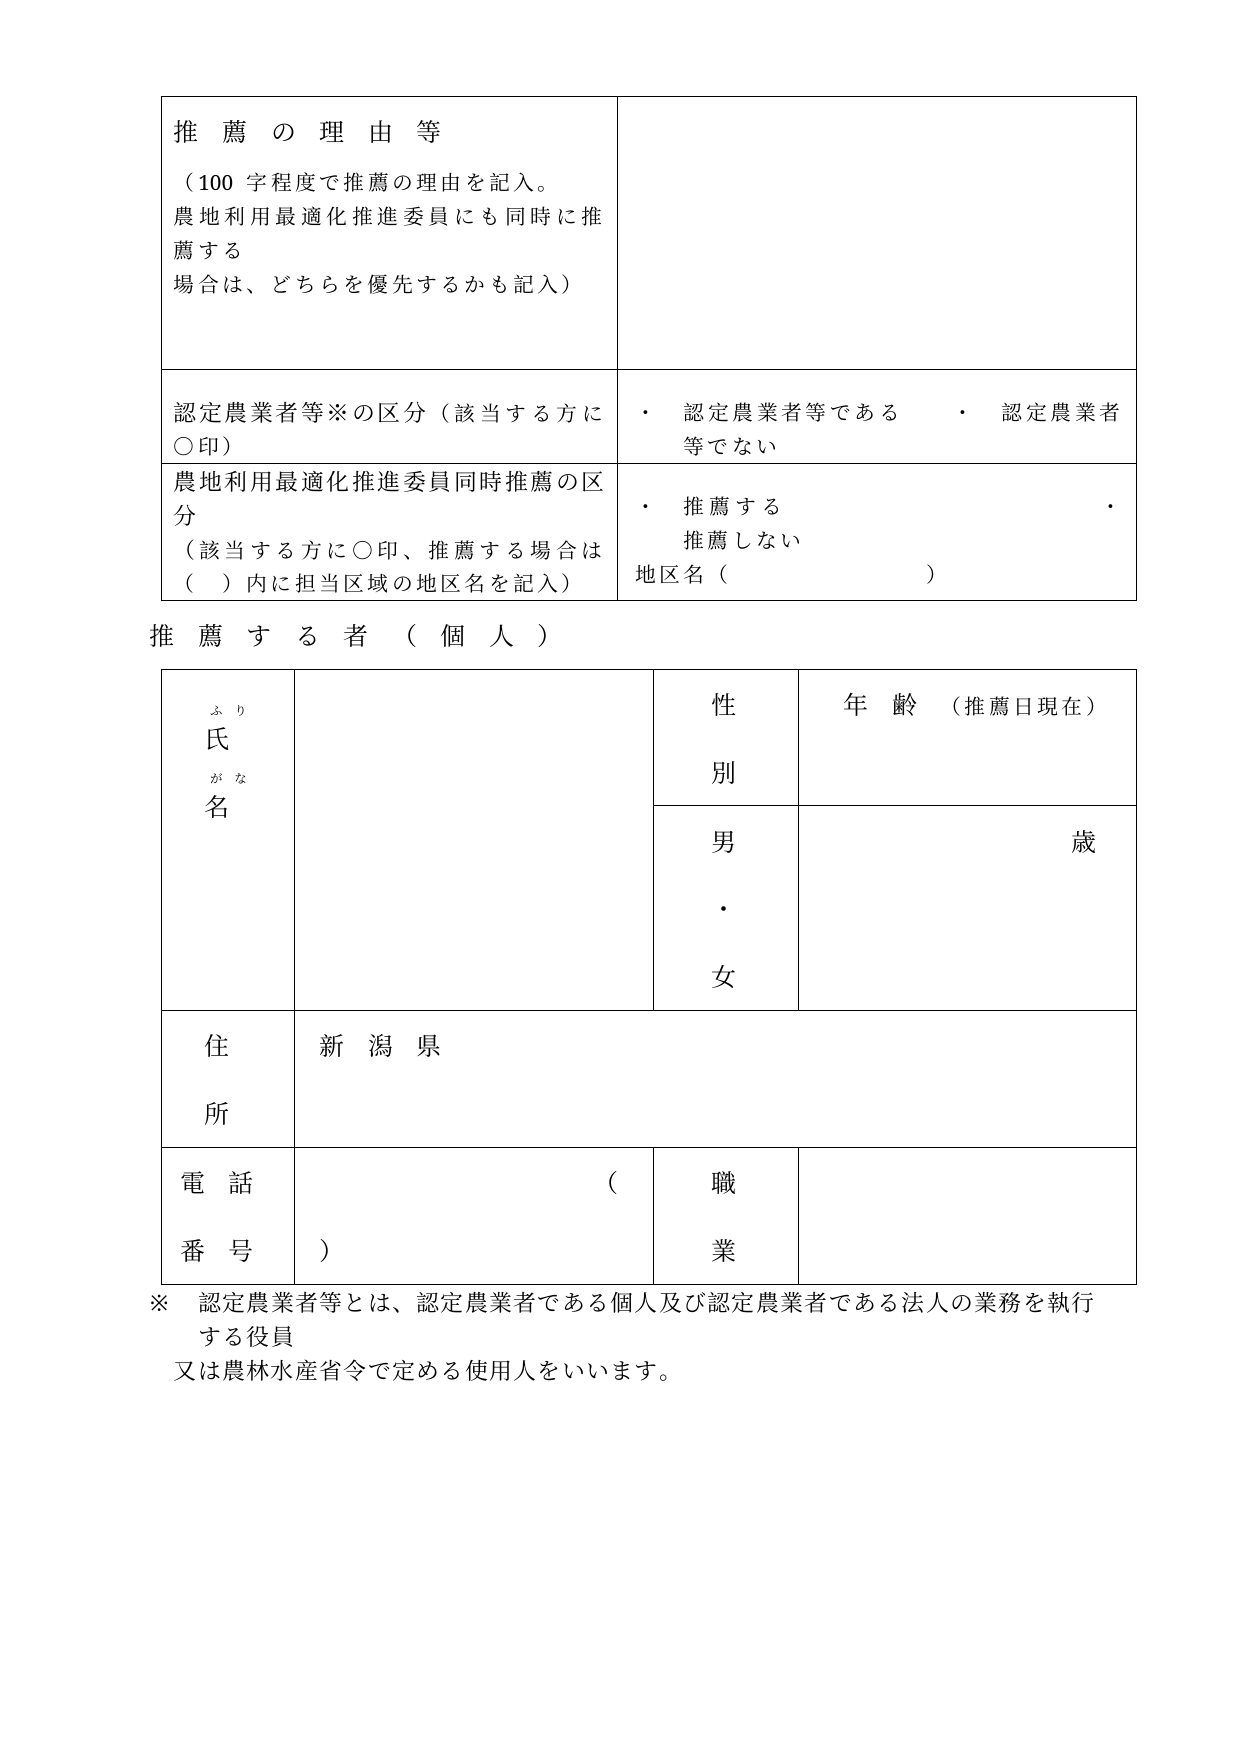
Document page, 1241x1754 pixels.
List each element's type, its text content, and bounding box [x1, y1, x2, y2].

table_cell 新潟県 [295, 1011, 1136, 1147]
table_header 年齢（推薦日現在） [799, 670, 1136, 805]
table_cell 認定農業者等※の区分（該当する方に○印） [162, 370, 617, 463]
table_cell [618, 97, 1136, 369]
table_cell 男 ・ 女 [654, 806, 798, 1010]
table_header 性 別 [654, 670, 798, 805]
table_cell 推薦の理由等 （100字程度で推薦の理由を記入。 農地利用最適化推進委員にも同時に推薦する 場合は、どちらを優先するかも記入） [162, 97, 617, 369]
table_header [295, 670, 653, 1010]
table_cell 歳 [799, 806, 1136, 1010]
table_cell 農地利用最適化推進委員同時推薦の区分 （該当する方に○印、推薦する場合は（ ）内に担当区域の地区名を記入） [162, 464, 617, 599]
table_cell 住 所 [162, 1011, 294, 1147]
text 推薦する者（個人） [149, 601, 1023, 668]
table_cell 認定農業者等である ・ 認定農業者等でない [618, 370, 1136, 463]
table_cell （ ） [295, 1148, 653, 1284]
table_cell 電話番号 [162, 1148, 294, 1284]
table_cell [799, 1148, 1136, 1284]
list 認定農業者等とは、認定農業者である個人及び認定農業者である法人の業務を執行する役員 [149, 1285, 1097, 1353]
text 又は農林水産省令で定める使用人をいいます。 [149, 1353, 1097, 1387]
table_cell 推薦する ・ 推薦しない 地区名（ ） [618, 464, 1136, 599]
table_header [162, 670, 294, 1010]
table_cell 職 業 [654, 1148, 798, 1284]
